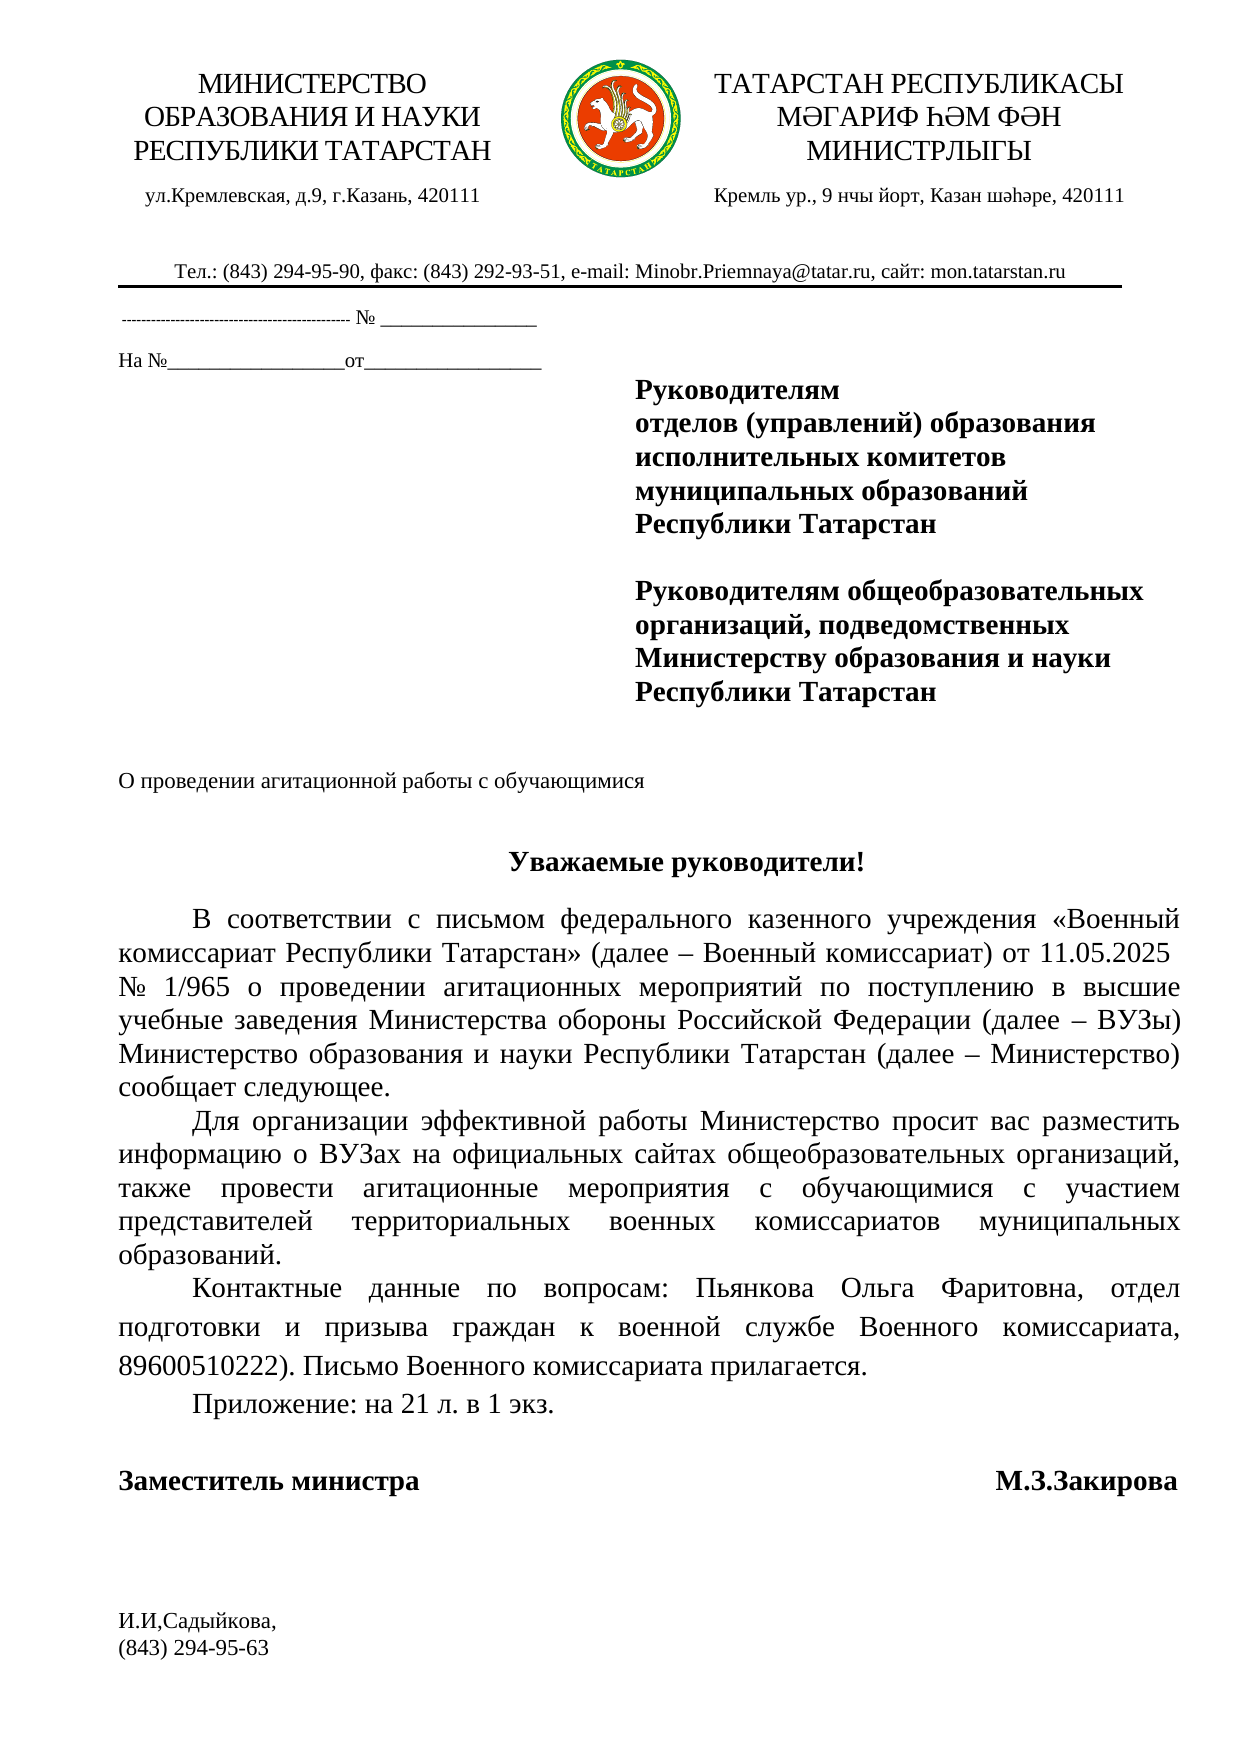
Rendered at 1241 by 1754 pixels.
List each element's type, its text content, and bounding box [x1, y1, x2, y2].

text муниципальных образований Республики Татарстан [635, 473, 1181, 540]
text В соответствии с письмом федерального казенного учреждения «Военный комиссариат Республики Татарстан» (далее – Военный комиссариат) от 11.05.2025 № 1/965 о проведении агитационных мероприятий по поступлению в высшие учебные заведения Министерства обороны Российской Федерации (далее – ВУЗы) Министерство образования и науки Республики Татарстан (далее – Министерство) сообщает следующее. [118, 902, 1181, 1103]
text Заместитель министра М.З.Закирова [118, 1463, 1181, 1497]
text отделов (управлений) образования [635, 406, 1152, 439]
text Уважаемые руководители! [118, 844, 1181, 878]
text Приложение: на 21 л. в 1 экз. [118, 1386, 1181, 1420]
text На №_________________от_________________ [118, 348, 1181, 372]
text О проведении агитационной работы с обучающимися [118, 767, 1181, 794]
text исполнительных комитетов [635, 439, 1152, 473]
text Руководителям общеобразовательных организаций, подведомственных Министерству образования и науки Республики Татарстан [635, 573, 1181, 707]
text ----------------------------------------------- № _______________ [118, 305, 1181, 329]
text Для организации эффективной работы Министерство просит вас разместить информацию о ВУЗах на официальных сайтах общеобразовательных организаций, также провести агитационные мероприятия с обучающимися с участием представителей территориальных военных комиссариатов муниципальных образований. [118, 1103, 1181, 1271]
text Руководителям [635, 372, 1152, 406]
text И.И,Садыйкова, (843) 294-95-63 [118, 1607, 1181, 1660]
text Тел.: (843) 294-95-90, факс: (843) 292-93-51, e-mail: Minobr.Priemnaya@tatar.ru, сайт: mon.tatarstan.ru [118, 259, 1122, 285]
text Контактные данные по вопросам: Пьянкова Ольга Фаритовна, отдел подготовки и призыва граждан к военной службе Военного комиссариата, 89600510222). Письмо Военного комиссариата прилагается. [118, 1271, 1181, 1381]
